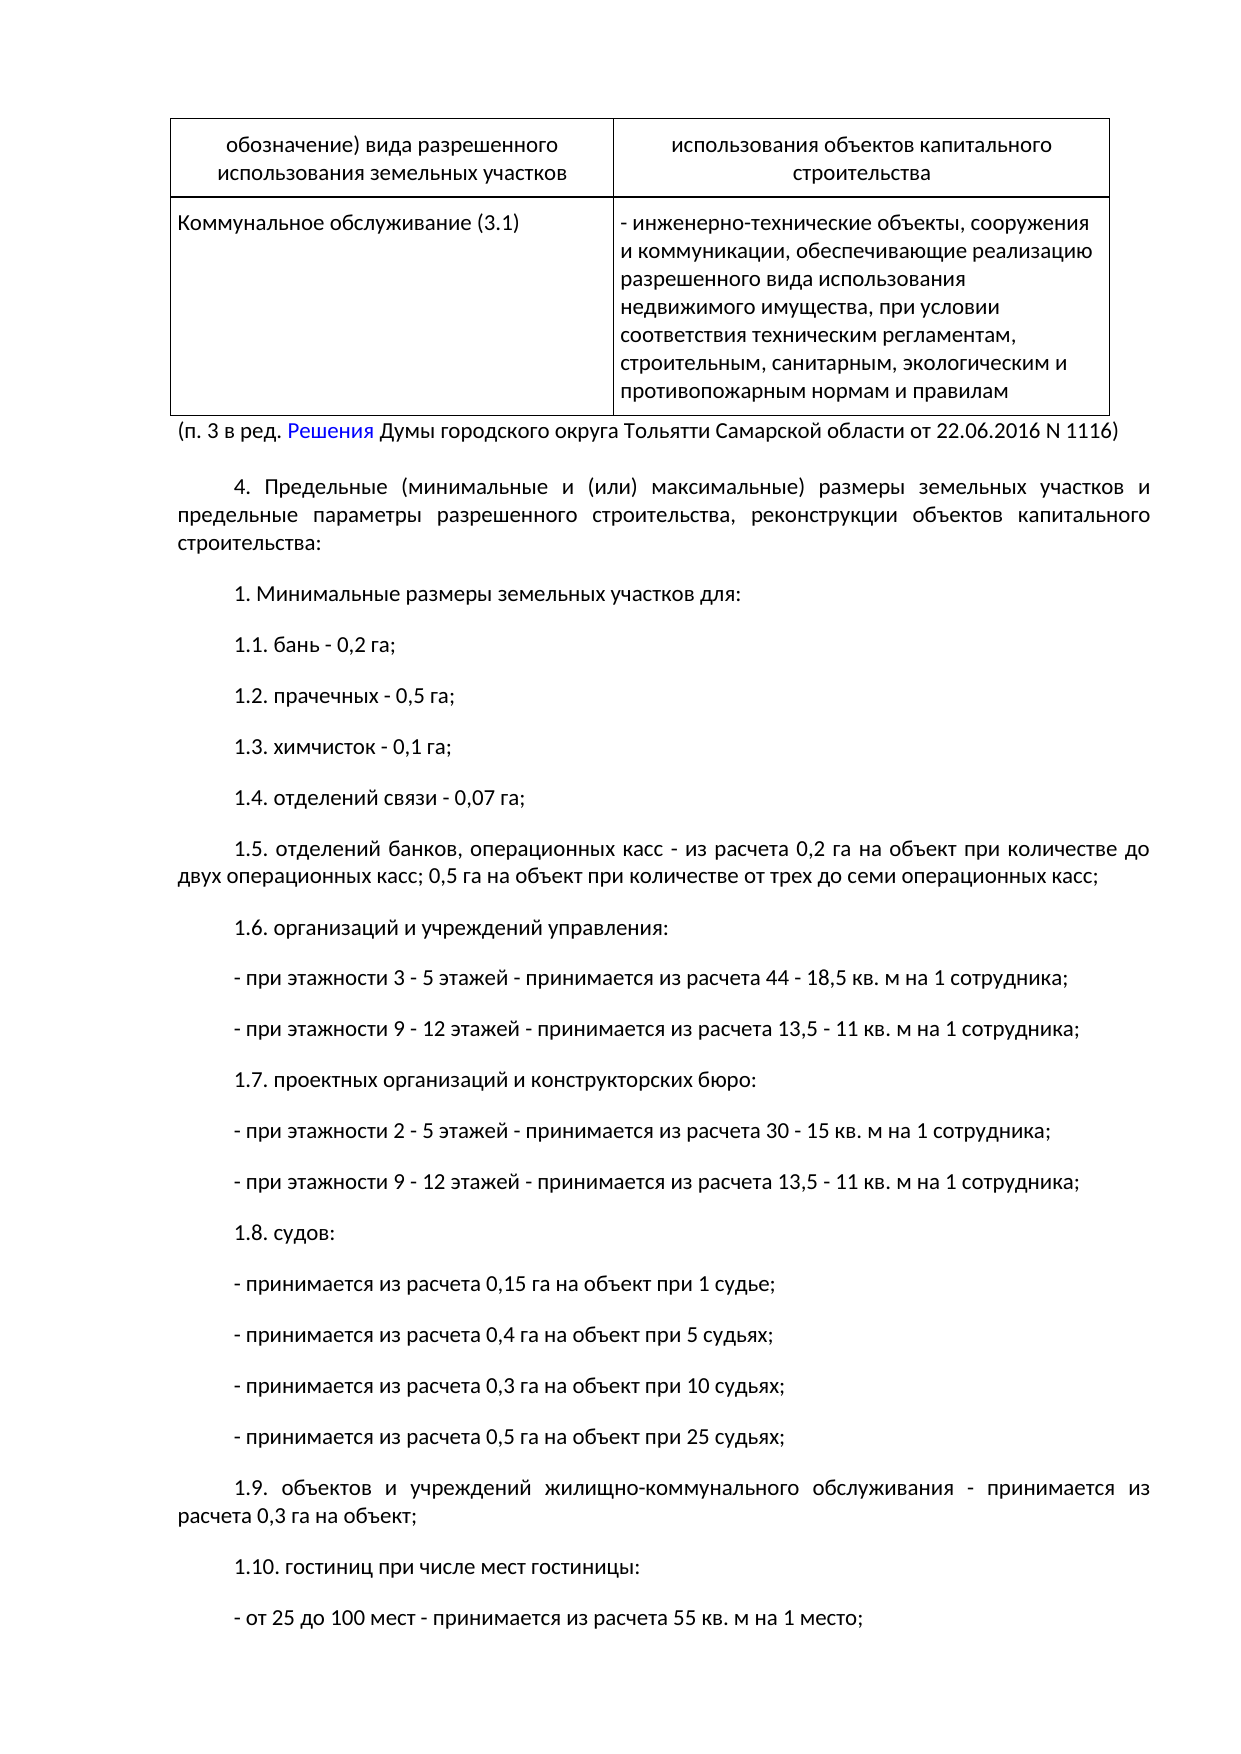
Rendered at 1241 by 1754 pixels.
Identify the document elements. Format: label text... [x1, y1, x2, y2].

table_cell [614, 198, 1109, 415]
text 1.2. прачечных - 0,5 га; [177, 681, 1152, 709]
text 1.10. гостиниц при числе мест гостиницы: [177, 1552, 1152, 1580]
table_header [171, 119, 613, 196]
text 1.3. химчисток - 0,1 га; [177, 732, 1152, 760]
text - от 25 до 100 мест - принимается из расчета 55 кв. м на 1 место; [177, 1603, 1152, 1631]
text 4. Предельные (минимальные и (или) максимальные) размеры земельных участков и предельные параметры разрешенного строительства, реконструкции объектов капитального строительства: [177, 472, 1152, 556]
text 1.7. проектных организаций и конструкторских бюро: [177, 1065, 1152, 1093]
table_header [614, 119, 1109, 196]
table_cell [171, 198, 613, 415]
text - принимается из расчета 0,5 га на объект при 25 судьях; [177, 1422, 1152, 1450]
text 1. Минимальные размеры земельных участков для: [177, 579, 1152, 607]
text 1.5. отделений банков, операционных касс - из расчета 0,2 га на объект при количестве до двух операционных касс; 0,5 га на объект при количестве от трех до семи операционных касс; [177, 834, 1152, 890]
text - принимается из расчета 0,15 га на объект при 1 судье; [177, 1269, 1152, 1297]
text - принимается из расчета 0,4 га на объект при 5 судьях; [177, 1320, 1152, 1348]
text 1.1. бань - 0,2 га; [177, 630, 1152, 658]
text - при этажности 2 - 5 этажей - принимается из расчета 30 - 15 кв. м на 1 сотрудника; [177, 1116, 1152, 1144]
text - принимается из расчета 0,3 га на объект при 10 судьях; [177, 1371, 1152, 1399]
text - при этажности 9 - 12 этажей - принимается из расчета 13,5 - 11 кв. м на 1 сотрудника; [177, 1167, 1152, 1195]
text (п. 3 в ред. Решения Думы городского округа Тольятти Самарской области от 22.06.2016 N 1116) [177, 416, 1152, 444]
text - при этажности 9 - 12 этажей - принимается из расчета 13,5 - 11 кв. м на 1 сотрудника; [177, 1014, 1152, 1042]
text 1.9. объектов и учреждений жилищно-коммунального обслуживания - принимается из расчета 0,3 га на объект; [177, 1473, 1152, 1529]
text 1.6. организаций и учреждений управления: [177, 913, 1152, 941]
text 1.8. судов: [177, 1218, 1152, 1246]
text - при этажности 3 - 5 этажей - принимается из расчета 44 - 18,5 кв. м на 1 сотрудника; [177, 963, 1152, 992]
text 1.4. отделений связи - 0,07 га; [177, 783, 1152, 811]
